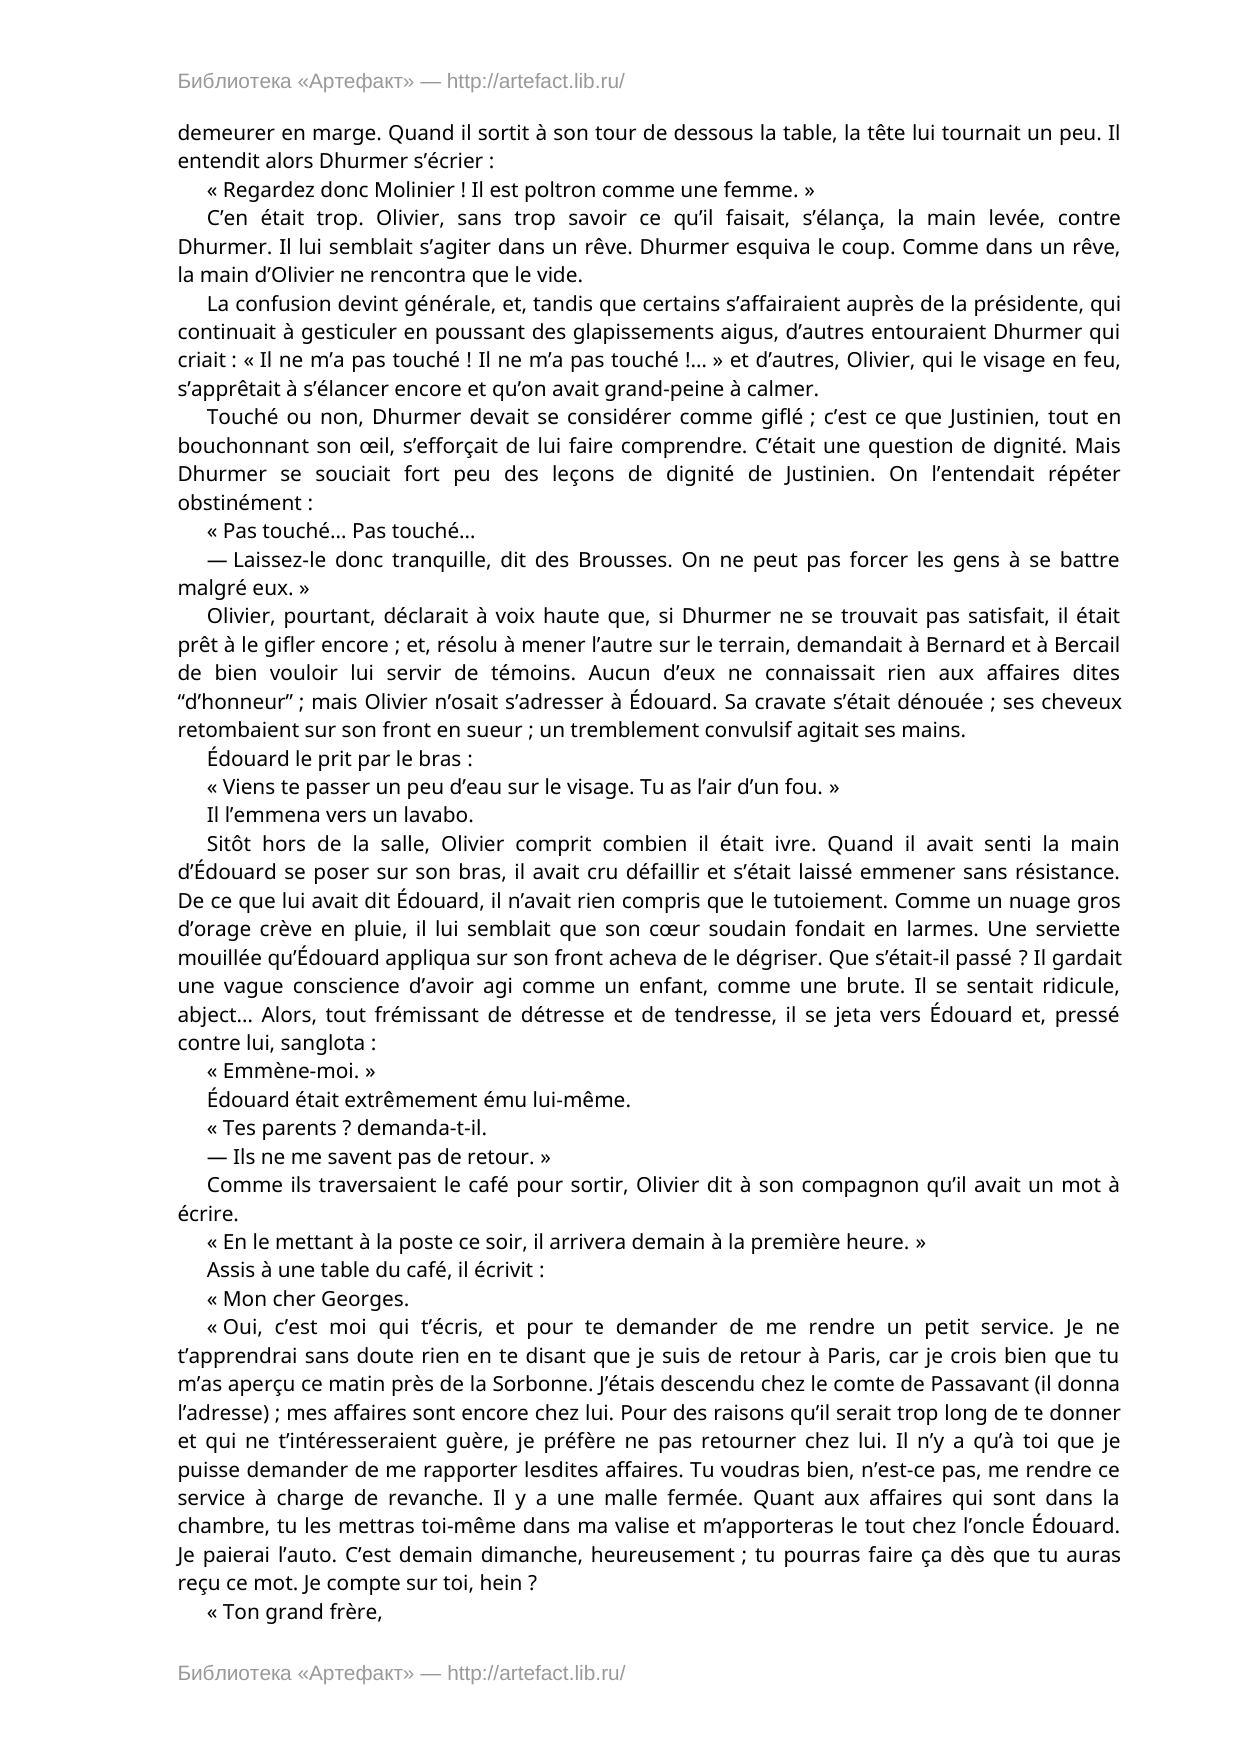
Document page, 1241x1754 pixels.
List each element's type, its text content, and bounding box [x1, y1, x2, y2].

text Olivier, pourtant, déclarait à voix haute que, si Dhurmer ne se trouvait pas satisfait, il était prêt à le gifler encore ; et, résolu à mener l’autre sur le terrain, demandait à Bernard et à Bercail de bien vouloir lui servir de témoins. Aucun d’eux ne connaissait rien aux affaires dites “d’honneur” ; mais Olivier n’osait s’adresser à Édouard. Sa cravate s’était dénouée ; ses cheveux retombaient sur son front en sueur ; un tremblement convulsif agitait ses mains. [177, 602, 1122, 744]
text Comme ils traversaient le café pour sortir, Olivier dit à son compagnon qu’il avait un mot à écrire. [177, 1170, 1122, 1227]
text « Pas touché… Pas touché… [177, 516, 1122, 545]
text « Viens te passer un peu d’eau sur le visage. Tu as l’air d’un fou. » [177, 772, 1122, 801]
text « Ton grand frère, [177, 1597, 1122, 1625]
text Assis à une table du café, il écrivit : [177, 1256, 1122, 1284]
text — Ils ne me savent pas de retour. » [177, 1142, 1122, 1170]
text Sitôt hors de la salle, Olivier comprit combien il était ivre. Quand il avait senti la main d’Édouard se poser sur son bras, il avait cru défaillir et s’était laissé emmener sans résistance. De ce que lui avait dit Édouard, il n’avait rien compris que le tutoiement. Comme un nuage gros d’orage crève en pluie, il lui semblait que son cœur soudain fondait en larmes. Une serviette mouillée qu’Édouard appliqua sur son front acheva de le dégriser. Que s’était-il passé ? Il gardait une vague conscience d’avoir agi comme un enfant, comme une brute. Il se sentait ridicule, abject… Alors, tout frémissant de détresse et de tendresse, il se jeta vers Édouard et, pressé contre lui, sanglota : [177, 829, 1122, 1057]
text « Regardez donc Molinier ! Il est poltron comme une femme. » [177, 175, 1122, 203]
text Édouard était extrêmement ému lui-même. [177, 1085, 1122, 1113]
text Il l’emmena vers un lavabo. [177, 801, 1122, 829]
text « Oui, c’est moi qui t’écris, et pour te demander de me rendre un petit service. Je ne t’apprendrai sans doute rien en te disant que je suis de retour à Paris, car je crois bien que tu m’as aperçu ce matin près de la Sorbonne. J’étais descendu chez le comte de Passavant (il donna l’adresse) ; mes affaires sont encore chez lui. Pour des raisons qu’il serait trop long de te donner et qui ne t’intéresseraient guère, je préfère ne pas retourner chez lui. Il n’y a qu’à toi que je puisse demander de me rapporter lesdites affaires. Tu voudras bien, n’est-ce pas, me rendre ce service à charge de revanche. Il y a une malle fermée. Quant aux affaires qui sont dans la chambre, tu les mettras toi-même dans ma valise et m’apporteras le tout chez l’oncle Édouard. Je paierai l’auto. C’est demain dimanche, heureusement ; tu pourras faire ça dès que tu auras reçu ce mot. Je compte sur toi, hein ? [177, 1312, 1122, 1597]
text C’en était trop. Olivier, sans trop savoir ce qu’il faisait, s’élança, la main levée, contre Dhurmer. Il lui semblait s’agiter dans un rêve. Dhurmer esquiva le coup. Comme dans un rêve, la main d’Olivier ne rencontra que le vide. [177, 203, 1122, 289]
text « Emmène-moi. » [177, 1057, 1122, 1085]
text La confusion devint générale, et, tandis que certains s’affairaient auprès de la présidente, qui continuait à gesticuler en poussant des glapissements aigus, d’autres entouraient Dhurmer qui criait : « Il ne m’a pas touché ! Il ne m’a pas touché !… » et d’autres, Olivier, qui le visage en feu, s’apprêtait à s’élancer encore et qu’on avait grand-peine à calmer. [177, 289, 1122, 402]
text « Tes parents ? demanda-t-il. [177, 1113, 1122, 1142]
text Édouard le prit par le bras : [177, 744, 1122, 772]
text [177, 118, 1122, 175]
text « En le mettant à la poste ce soir, il arrivera demain à la première heure. » [177, 1227, 1122, 1256]
text « Mon cher Georges. [177, 1284, 1122, 1312]
text — Laissez-le donc tranquille, dit des Brousses. On ne peut pas forcer les gens à se battre malgré eux. » [177, 545, 1122, 602]
text Touché ou non, Dhurmer devait se considérer comme giflé ; c’est ce que Justinien, tout en bouchonnant son œil, s’efforçait de lui faire comprendre. C’était une question de dignité. Mais Dhurmer se souciait fort peu des leçons de dignité de Justinien. On l’entendait répéter obstinément : [177, 402, 1122, 516]
